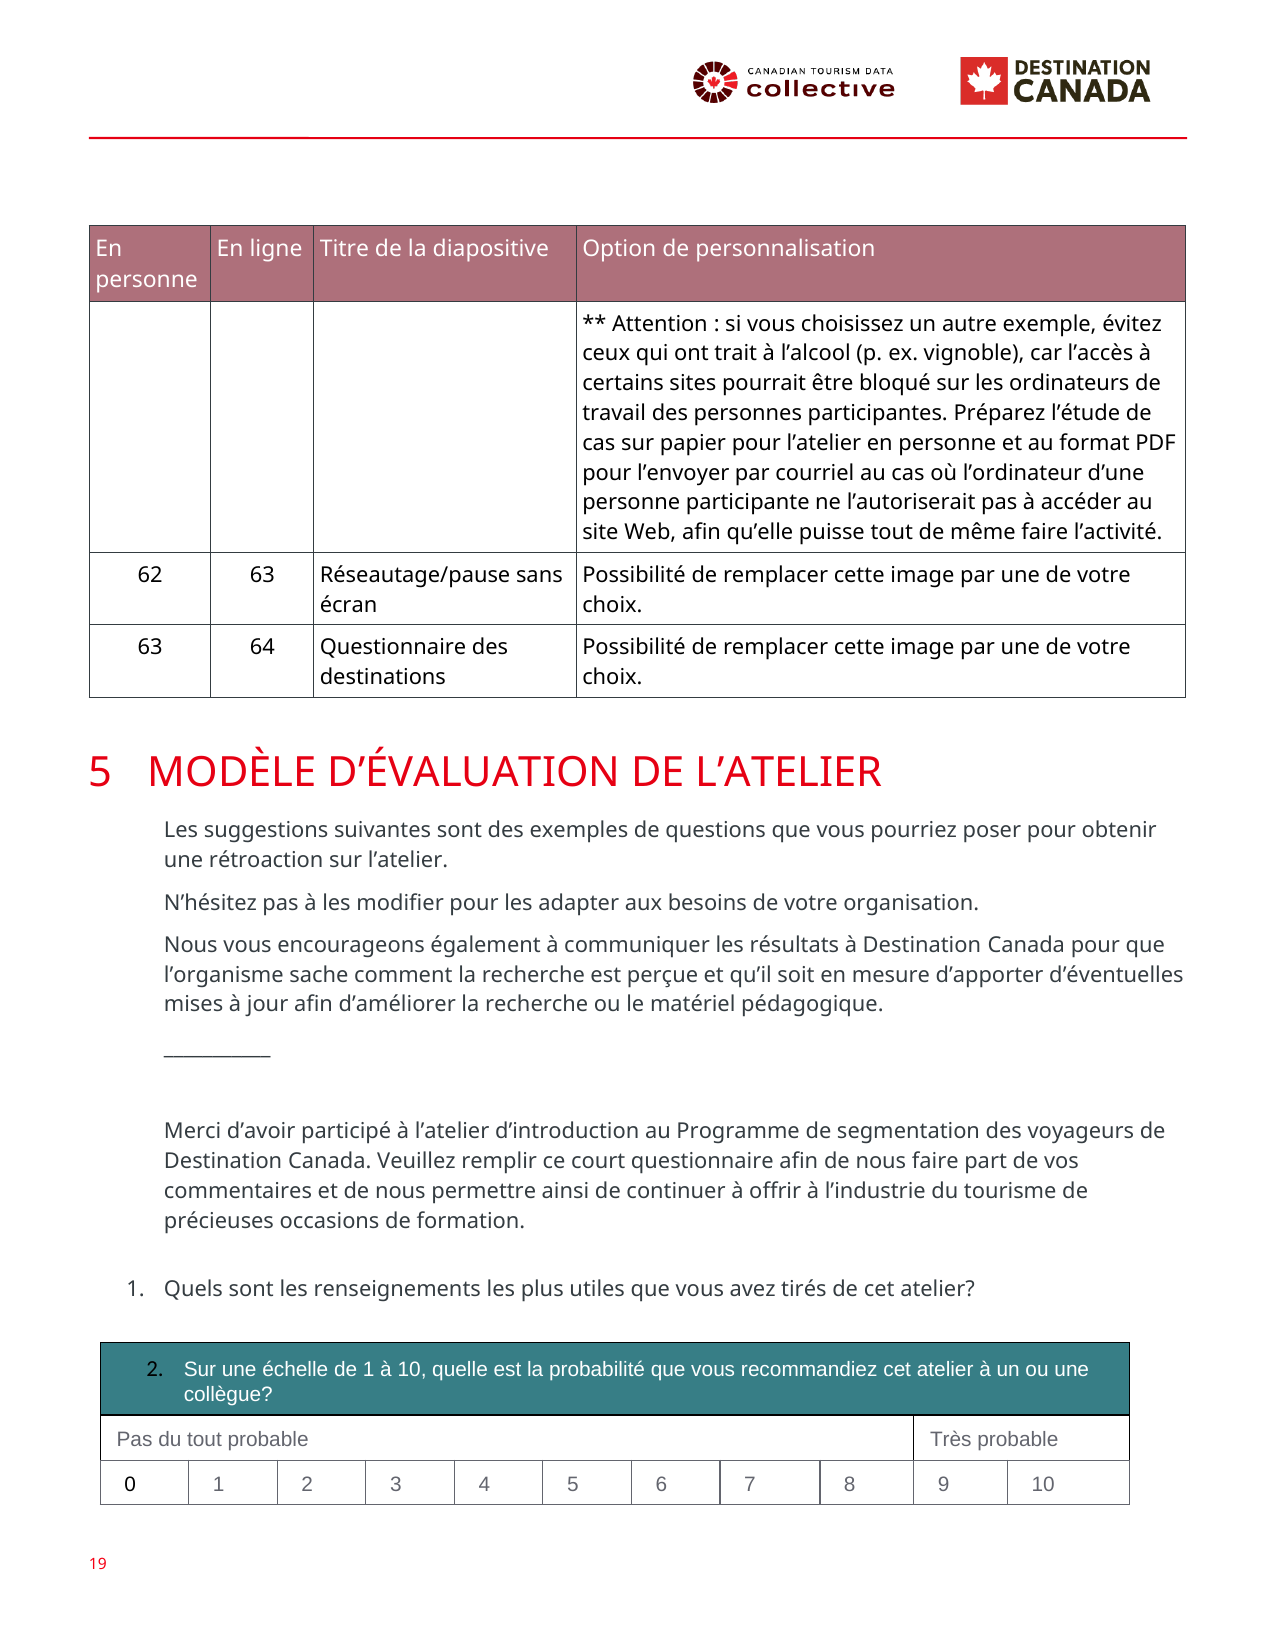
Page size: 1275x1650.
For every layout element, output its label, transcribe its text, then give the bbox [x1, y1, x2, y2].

table_cell 0 [101, 1461, 188, 1504]
table_cell 6 [632, 1461, 719, 1504]
table_cell 7 [721, 1461, 819, 1504]
table_cell 9 [914, 1461, 1007, 1504]
table_header Option de personnalisation [577, 226, 1185, 301]
table_cell Pas du tout probable [101, 1416, 913, 1459]
table_cell 2 [278, 1461, 365, 1504]
list Quels sont les renseignements les plus utiles que vous avez tirés de cet atelier? [126, 1273, 1186, 1303]
table_cell 62 [90, 553, 210, 624]
table_cell 3 [366, 1461, 454, 1504]
table_cell 10 [1008, 1461, 1129, 1504]
text Nous vous encourageons également à communiquer les résultats à Destination Canada pour que l’organisme sache comment la recherche est perçue et qu’il soit en mesure d’apporter d’éventuelles mises à jour afin d’améliorer la recherche ou le matériel pédagogique. [164, 929, 1186, 1018]
table_cell 63 [211, 553, 313, 624]
table_cell [90, 302, 210, 552]
table_cell 63 [90, 625, 210, 697]
table_cell [211, 302, 313, 552]
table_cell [314, 302, 576, 552]
subtitle Modèle d’évaluation de l’atelier [89, 756, 1186, 794]
text Merci d’avoir participé à l’atelier d’introduction au Programme de segmentation des voyageurs de Destination Canada. Veuillez remplir ce court questionnaire afin de nous faire part de vos commentaires et de nous permettre ainsi de continuer à offrir à l’industrie du tourisme de précieuses occasions de formation. [164, 1115, 1186, 1234]
table_cell Questionnaire des destinations [314, 625, 576, 697]
table_cell 4 [455, 1461, 542, 1504]
table_cell 1 [189, 1461, 277, 1504]
table_cell 5 [543, 1461, 631, 1504]
table_header En ligne [211, 226, 313, 301]
table_cell 64 [211, 625, 313, 697]
table_header Sur une échelle de 1 à 10, quelle est la probabilité que vous recommandiez cet atelier à un ou une collègue? [101, 1343, 1129, 1414]
text Les suggestions suivantes sont des exemples de questions que vous pourriez poser pour obtenir une rétroaction sur l’atelier. [164, 814, 1186, 874]
table_header Titre de la diapositive [314, 226, 576, 301]
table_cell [577, 302, 1185, 552]
text N’hésitez pas à les modifier pour les adapter aux besoins de votre organisation. [164, 887, 1186, 916]
table_cell 8 [821, 1461, 913, 1504]
table_header En personne [90, 226, 210, 301]
table_cell Possibilité de remplacer cette image par une de votre choix. [577, 553, 1185, 624]
table_cell Très probable [914, 1416, 1129, 1459]
picture [672, 44, 1172, 117]
text ___________ [164, 1031, 1186, 1061]
table_cell Réseautage/pause sans écran [314, 553, 576, 624]
table_cell Possibilité de remplacer cette image par une de votre choix. [577, 625, 1185, 697]
